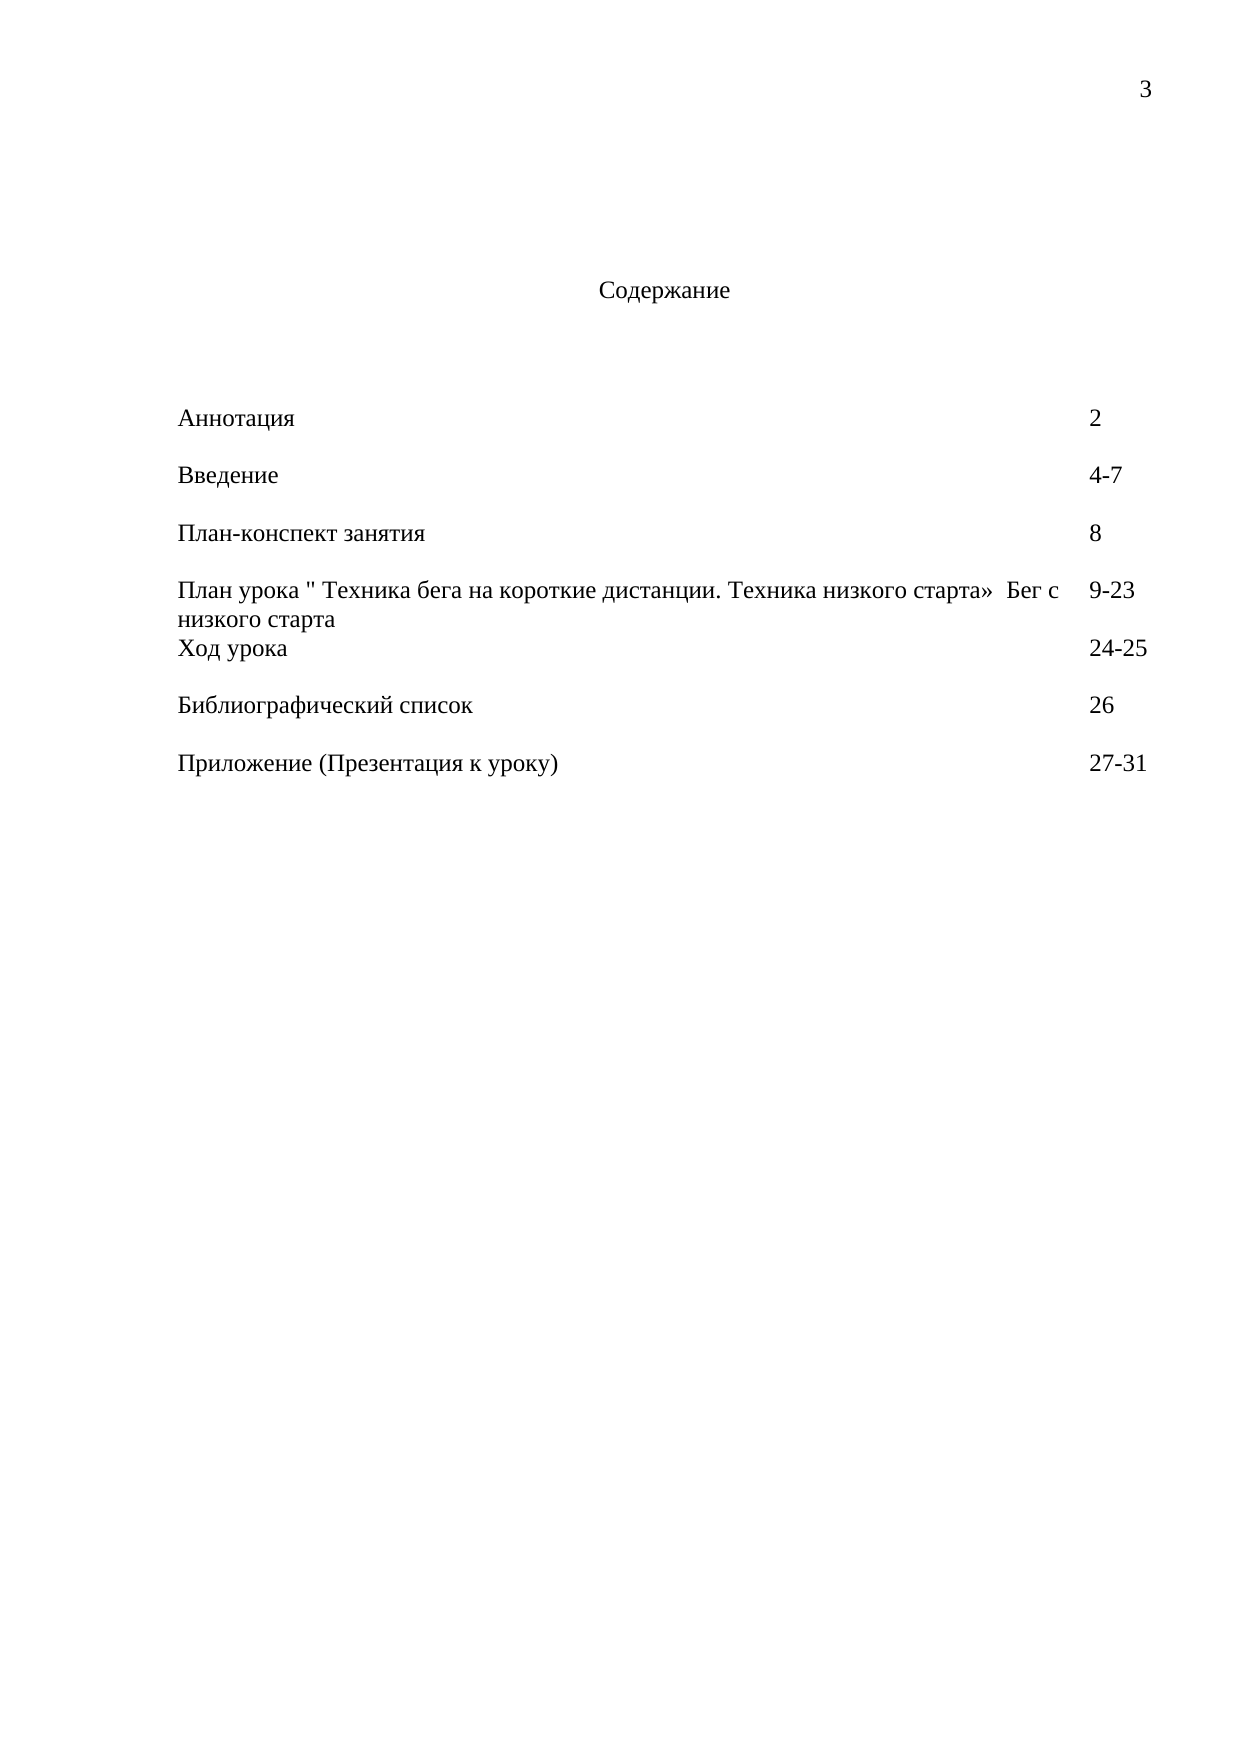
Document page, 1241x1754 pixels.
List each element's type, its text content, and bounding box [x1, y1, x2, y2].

table_cell План-конспект занятия [166, 518, 1078, 575]
table_cell Ход урока [166, 633, 1078, 690]
table_cell 27-31 [1078, 748, 1163, 805]
table_cell 9-23 [1078, 575, 1163, 633]
table_header 2 [1078, 403, 1163, 460]
table_cell 24-25 [1078, 633, 1163, 690]
table_cell 4-7 [1078, 460, 1163, 518]
table_header Аннотация [166, 403, 1078, 460]
text Содержание [177, 275, 1152, 304]
table_cell План урока " Техника бега на короткие дистанции. Техника низкого старта» Бег с низкого старта [166, 575, 1078, 633]
table_cell Приложение (Презентация к уроку) [166, 748, 1078, 805]
table_cell Библиографический список [166, 690, 1078, 748]
table_cell 26 [1078, 690, 1163, 748]
table_cell 8 [1078, 518, 1163, 575]
table_cell Введение [166, 460, 1078, 518]
